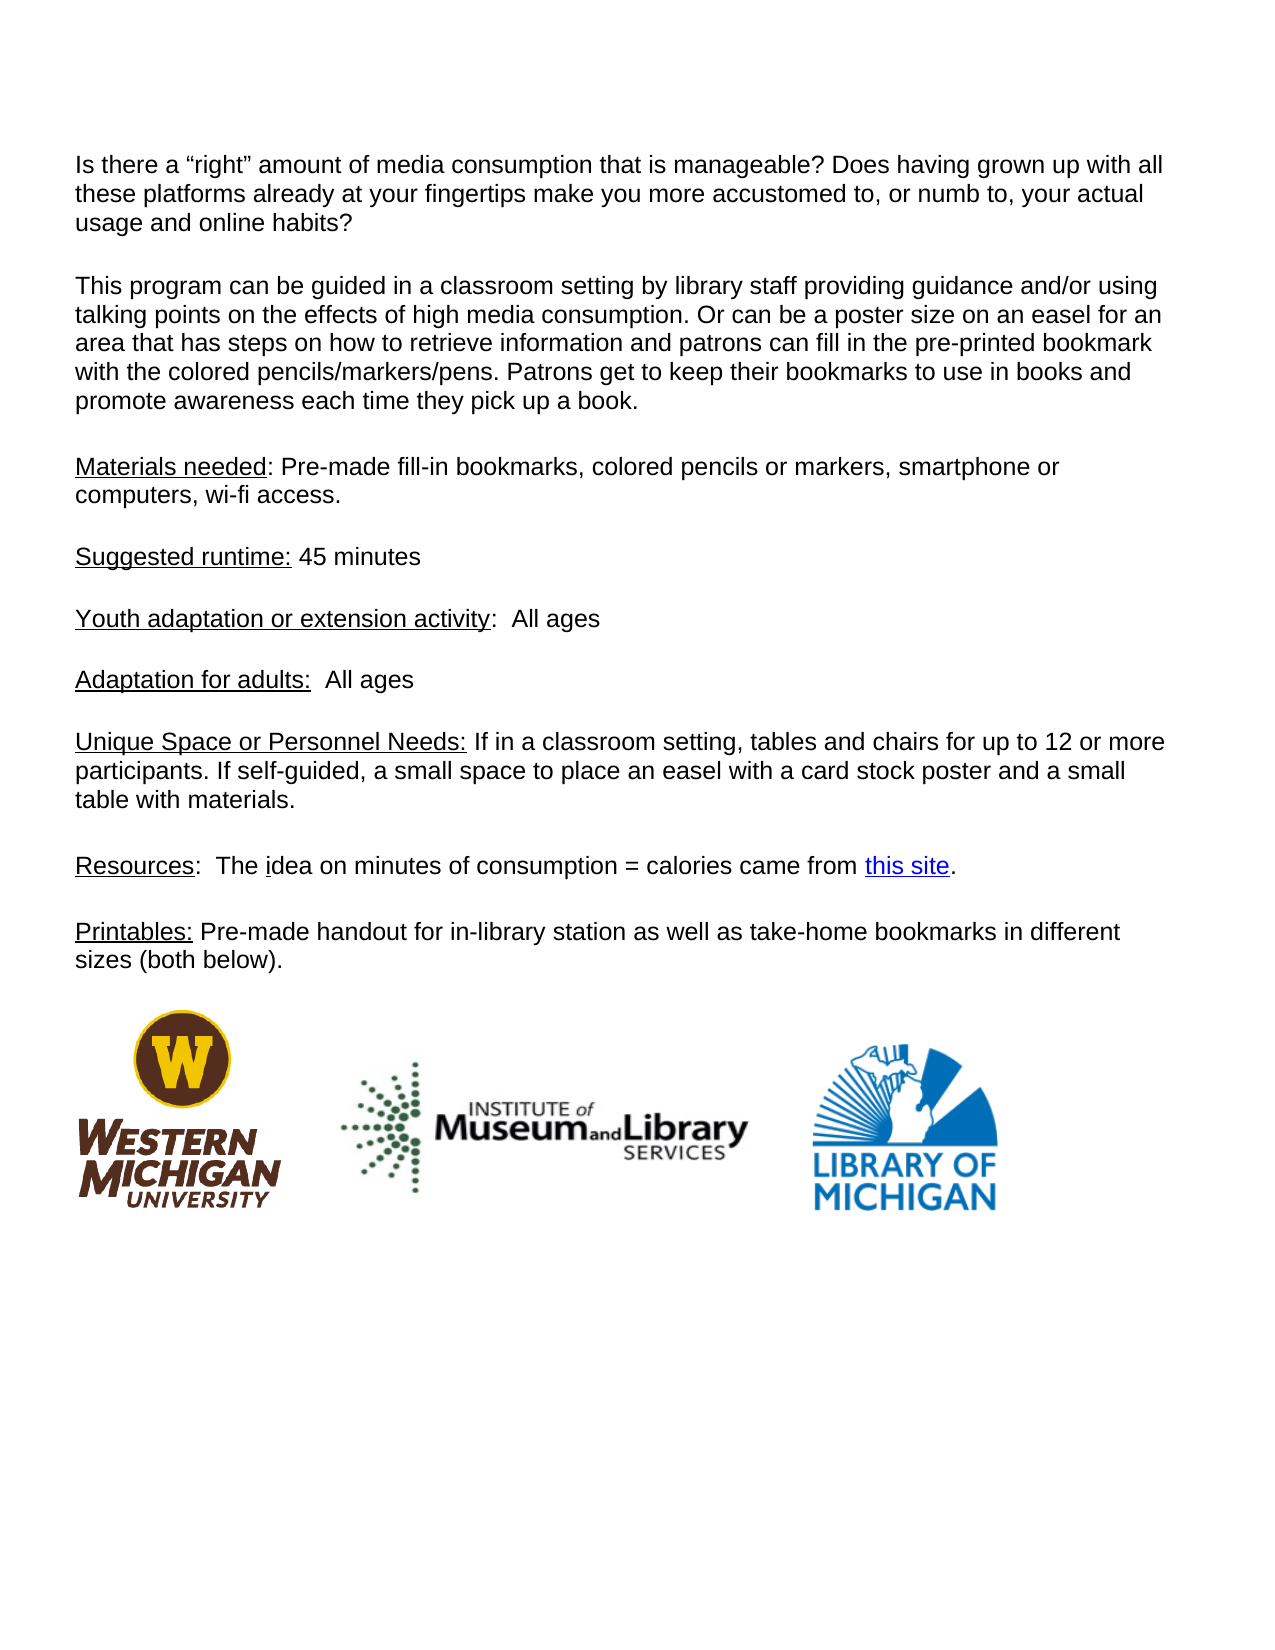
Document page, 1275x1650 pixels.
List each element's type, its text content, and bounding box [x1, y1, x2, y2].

text Adaptation for adults: All ages [75, 666, 1185, 694]
text Materials needed: Pre-made fill-in bookmarks, colored pencils or markers, smartphone or computers, wi-fi access. [75, 452, 1185, 509]
text Unique Space or Personnel Needs: If in a classroom setting, tables and chairs for up to 12 or more participants. If self-guided, a small space to place an easel with a card stock poster and a small table with materials. [75, 727, 1185, 813]
text This program can be guided in a classroom setting by library staff providing guidance and/or using talking points on the effects of high media consumption. Or can be a poster size on an easel for an area that has steps on how to retrieve information and patrons can fill in the pre-printed bookmark with the colored pencils/markers/pens. Patrons get to keep their bookmarks to use in books and promote awareness each time they pick up a book. [75, 271, 1185, 415]
text Resources: The idea on minutes of consumption = calories came from this site. [75, 851, 1185, 879]
picture [812, 1044, 998, 1211]
picture [75, 1007, 286, 1211]
text Suggested runtime: 45 minutes [75, 542, 1185, 571]
text Youth adaptation or extension activity: All ages [75, 604, 1185, 633]
text Is there a “right” amount of media consumption that is manageable? Does having grown up with all these platforms already at your fingertips make you more accustomed to, or numb to, your actual usage and online habits? [75, 150, 1185, 236]
text Printables: Pre-made handout for in-library station as well as take-home bookmarks in different sizes (both below). [75, 917, 1185, 974]
picture [336, 1044, 762, 1211]
